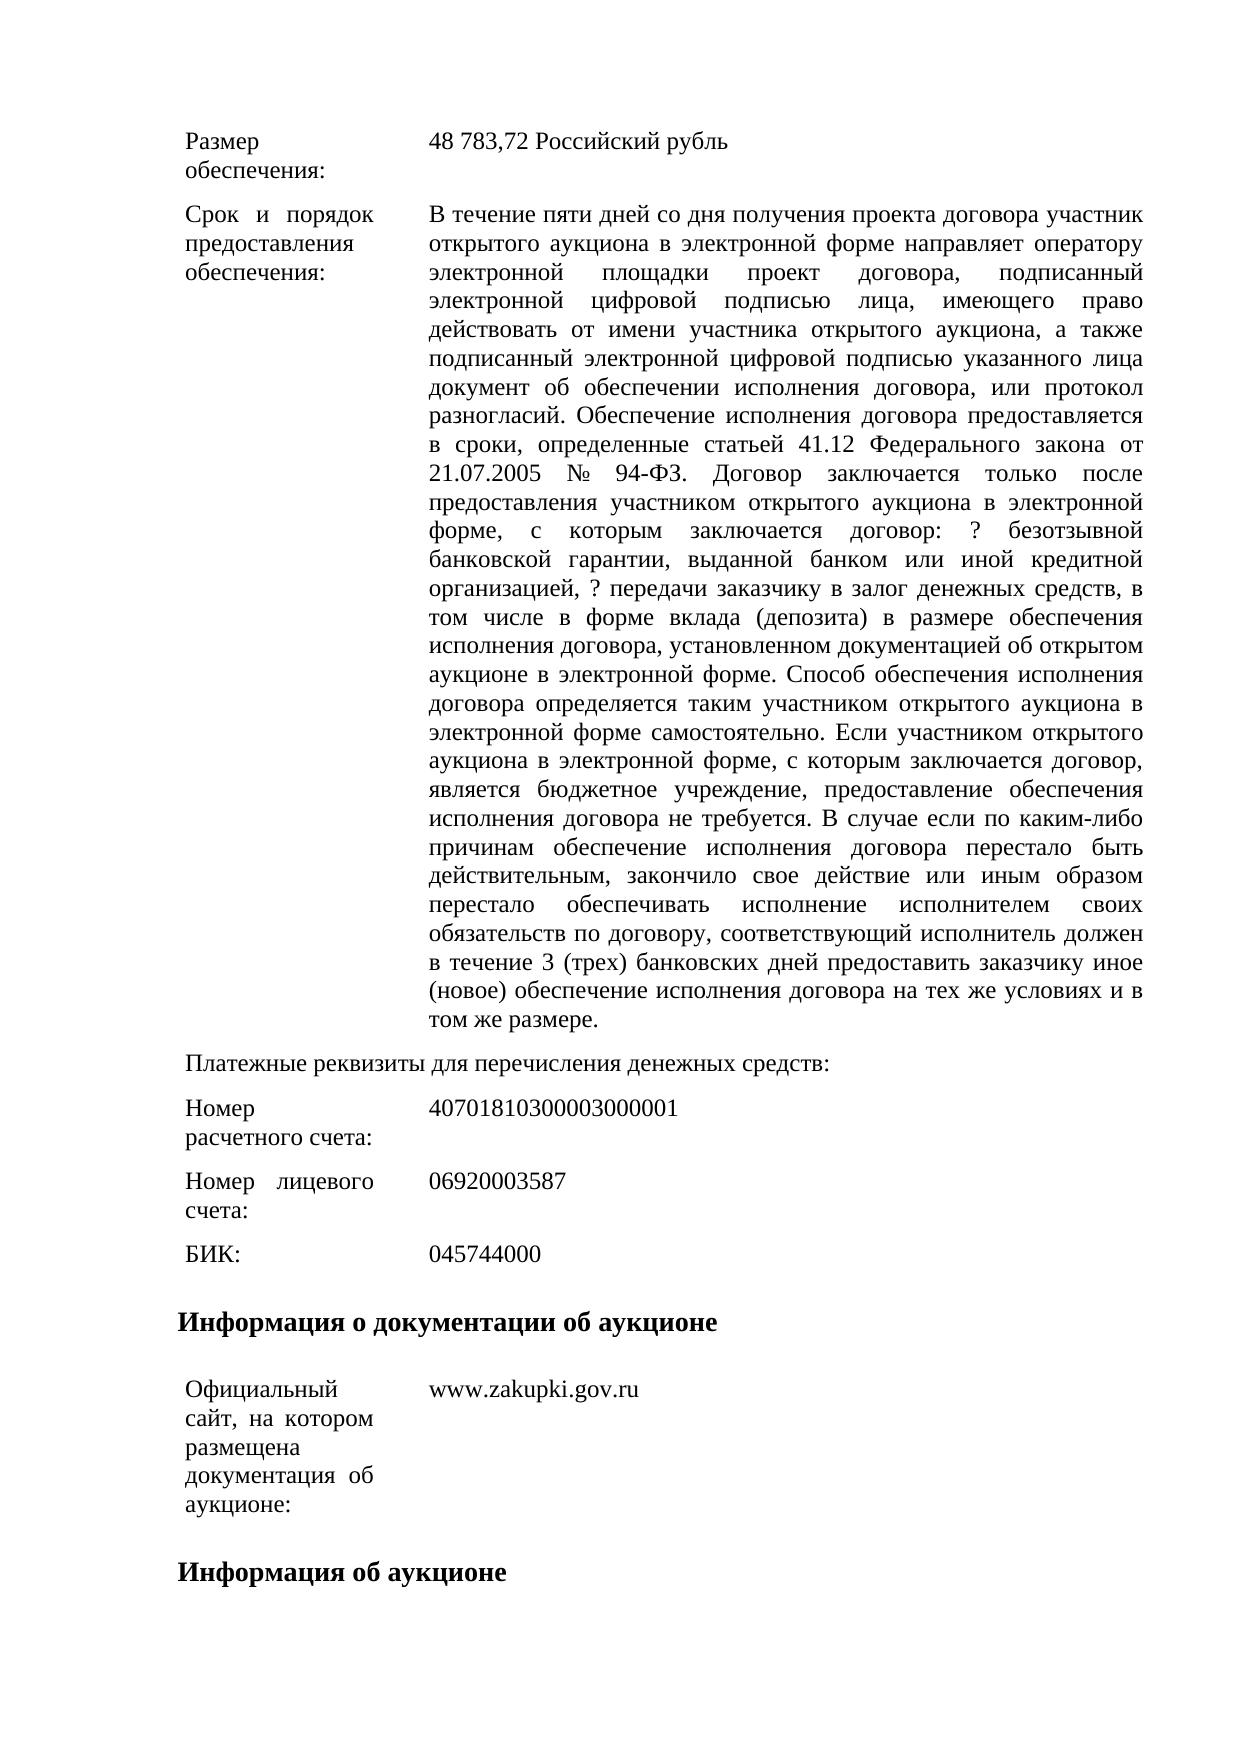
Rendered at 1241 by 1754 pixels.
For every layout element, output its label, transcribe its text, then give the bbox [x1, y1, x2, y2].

table_header 48 783,72 Российский рубль [421, 118, 1152, 191]
text Информация об аукционе [177, 1555, 1152, 1587]
table_cell Платежные реквизиты для перечисления денежных средств: [177, 1041, 1152, 1085]
table_header www.zakupki.gov.ru [421, 1366, 1152, 1526]
table_cell Номер лицевого счета: [177, 1158, 421, 1231]
table_cell В течение пяти дней со дня получения проекта договора участник открытого аукциона в электронной форме направляет оператору электронной площадки проект договора, подписанный электронной цифровой подписью лица, имеющего право действовать от имени участника открытого аукциона, а также подписанный электронной цифровой подписью указанного лица документ об обеспечении исполнения договора, или протокол разногласий. Обеспечение исполнения договора предоставляется в сроки, определенные статьей 41.12 Федерального закона от 21.07.2005 № 94-ФЗ. Договор заключается только после предоставления участником открытого аукциона в электронной форме, с которым заключается договор: ? безотзывной банковской гарантии, выданной банком или иной кредитной организацией, ? передачи заказчику в залог денежных средств, в том числе в форме вклада (депозита) в размере обеспечения исполнения договора, установленном документацией об открытом аукционе в электронной форме. Способ обеспечения исполнения договора определяется таким участником открытого аукциона в электронной форме самостоятельно. Если участником открытого аукциона в электронной форме, с которым заключается договор, является бюджетное учреждение, предоставление обеспечения исполнения договора не требуется. В случае если по каким-либо причинам обеспечение исполнения договора перестало быть действительным, закончило свое действие или иным образом перестало обеспечивать исполнение исполнителем своих обязательств по договору, соответствующий исполнитель должен в течение 3 (трех) банковских дней предоставить заказчику иное (новое) обеспечение исполнения договора на тех же условиях и в том же размере. [421, 191, 1152, 1041]
table_cell 40701810300003000001 [421, 1085, 1152, 1158]
table_cell 06920003587 [421, 1158, 1152, 1231]
table_cell БИК: [177, 1231, 421, 1276]
table_header Официальный сайт, на котором размещена документация об аукционе: [177, 1366, 421, 1526]
table_cell Номер расчетного счета: [177, 1085, 421, 1158]
table_header Размер обеспечения: [177, 118, 421, 191]
text Информация о документации об аукционе [177, 1305, 1152, 1337]
table_cell 045744000 [421, 1231, 1152, 1276]
table_cell Срок и порядок предоставления обеспечения: [177, 191, 421, 1041]
